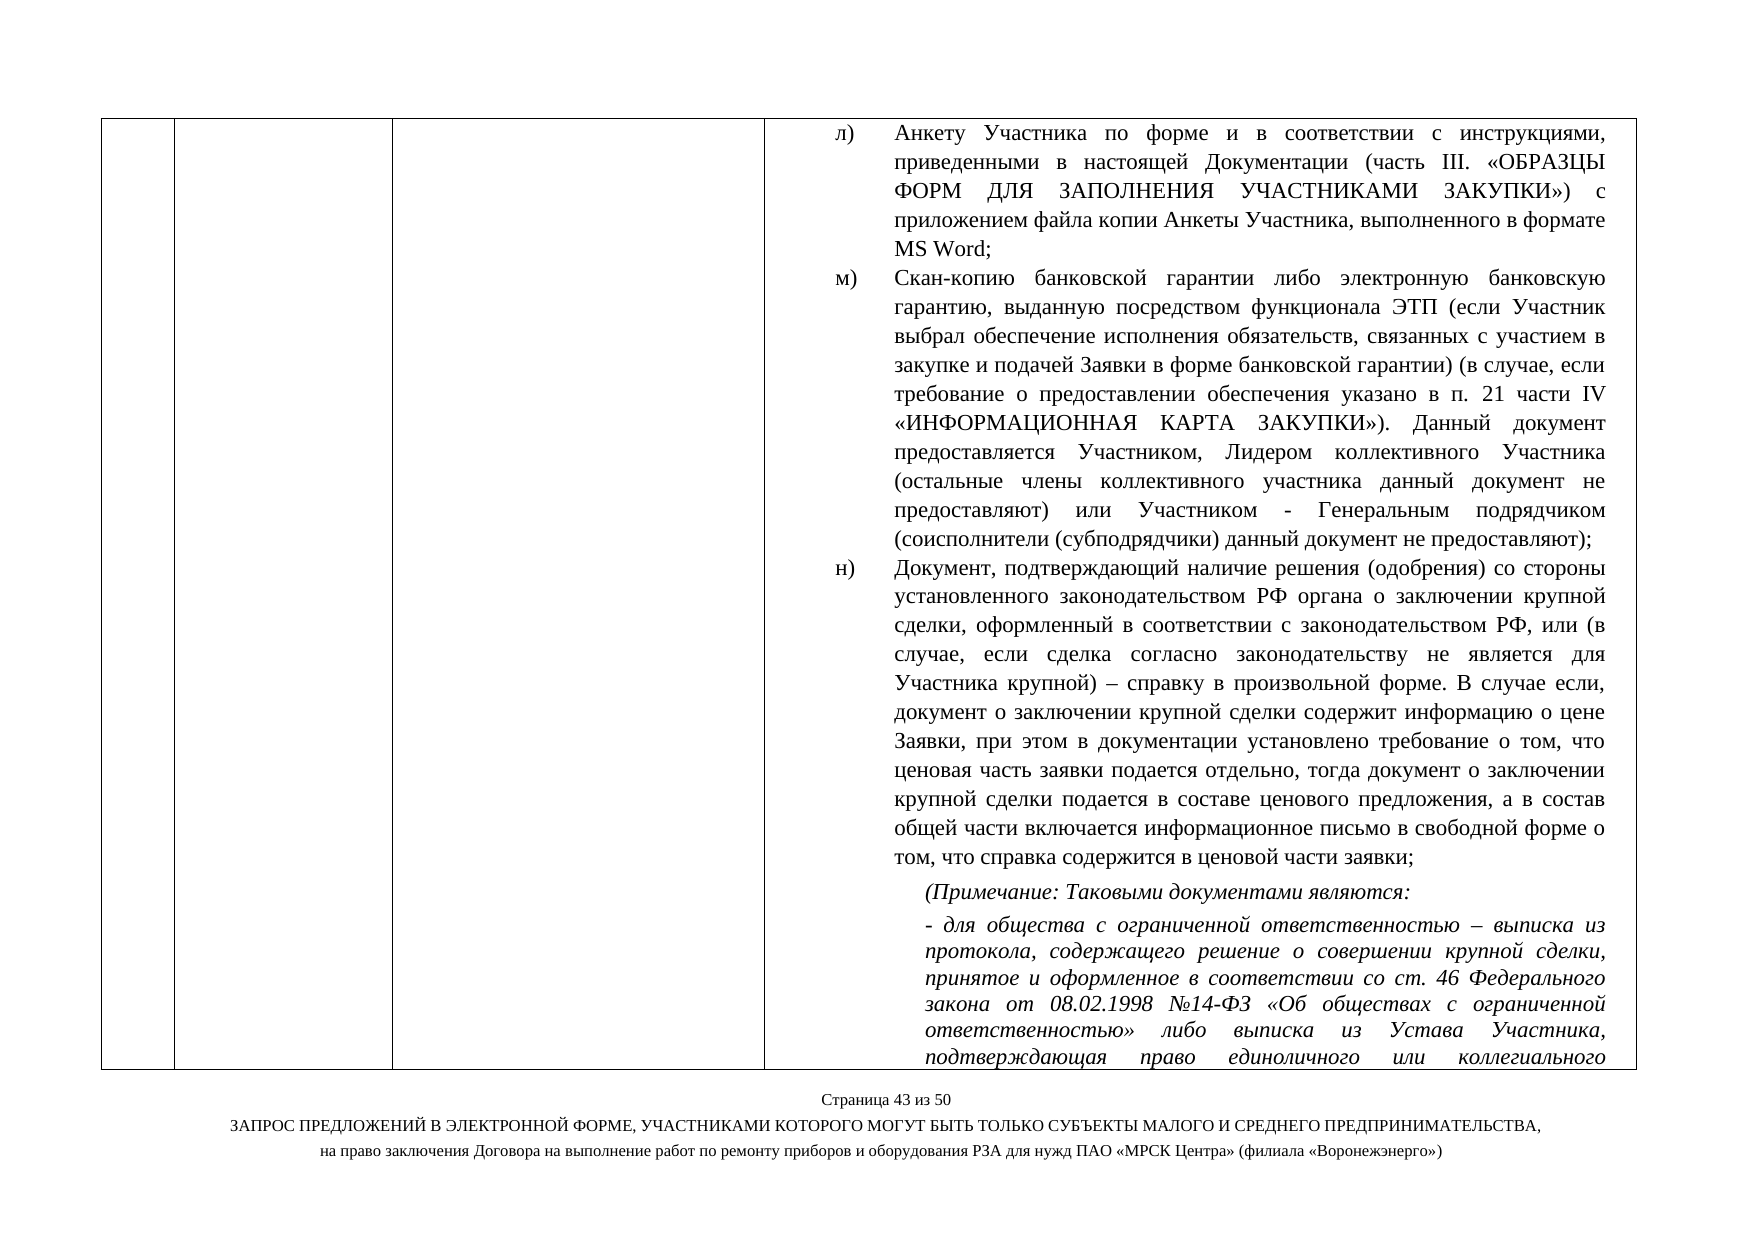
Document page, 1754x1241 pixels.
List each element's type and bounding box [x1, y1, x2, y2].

table_cell [175, 119, 392, 1069]
table_cell [393, 119, 764, 1069]
table_cell [765, 119, 1636, 1069]
table_cell [102, 119, 174, 1069]
